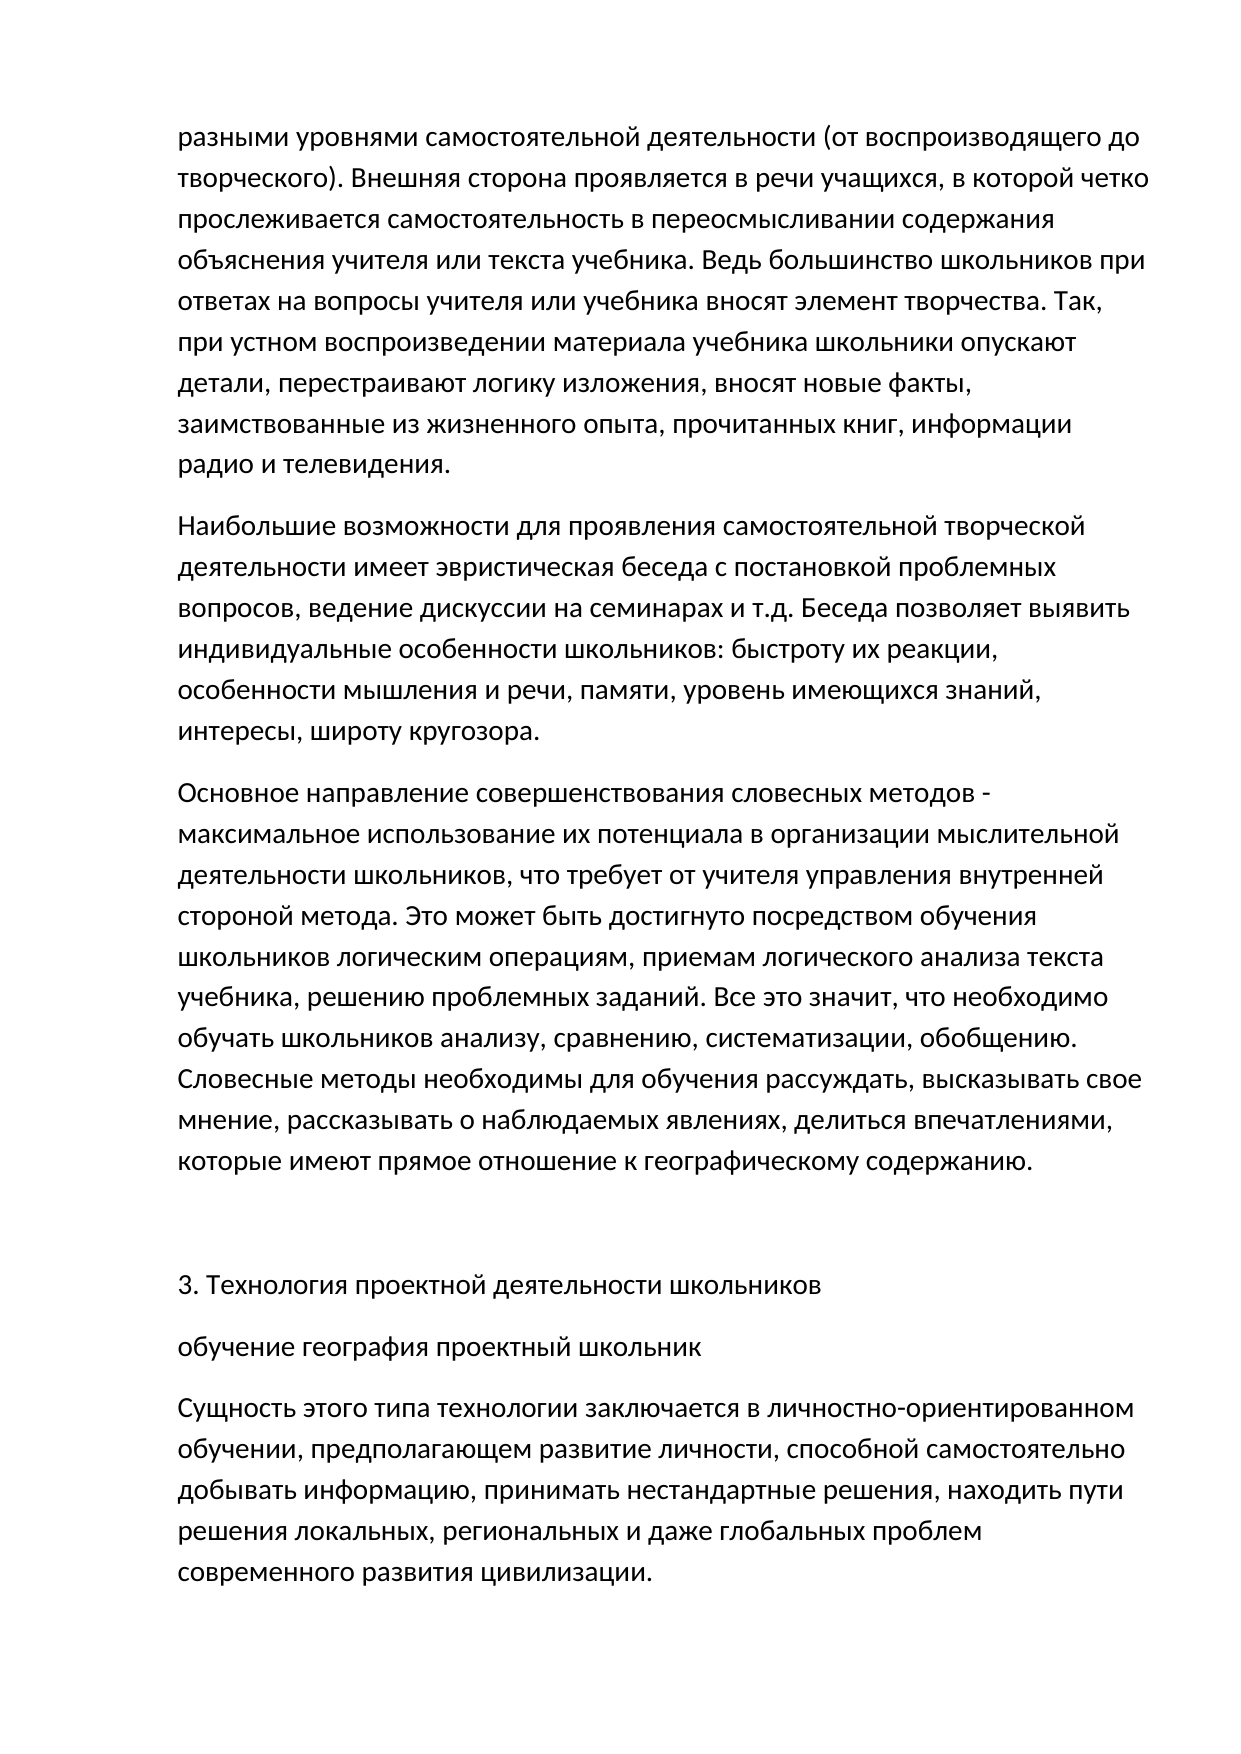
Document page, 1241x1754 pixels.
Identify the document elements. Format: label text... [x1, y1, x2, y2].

text обучение география проектный школьник [177, 1328, 1152, 1363]
text Сущность этого типа технологии заключается в личностно-ориентированном обучении, предполагающем развитие личности, способной самостоятельно добывать информацию, принимать нестандартные решения, находить пути решения локальных, региональных и даже глобальных проблем современного развития цивилизации. [177, 1389, 1152, 1589]
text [177, 118, 1152, 481]
text Основное направление совершенствования словесных методов - максимальное использование их потенциала в организации мыслительной деятельности школьников, что требует от учителя управления внутренней стороной метода. Это может быть достигнуто посредством обучения школьников логическим операциям, приемам логического анализа текста учебника, решению проблемных заданий. Все это значит, что необходимо обучать школьников анализу, сравнению, систематизации, обобщению. Словесные методы необходимы для обучения рассуждать, высказывать свое мнение, рассказывать о наблюдаемых явлениях, делиться впечатлениями, которые имеют прямое отношение к географическому содержанию. [177, 774, 1152, 1178]
text 3. Технология проектной деятельности школьников [177, 1266, 1152, 1301]
text Наибольшие возможности для проявления самостоятельной творческой деятельности имеет эвристическая беседа с постановкой проблемных вопросов, ведение дискуссии на семинарах и т.д. Беседа позволяет выявить индивидуальные особенности школьников: быстроту их реакции, особенности мышления и речи, памяти, уровень имеющихся знаний, интересы, широту кругозора. [177, 507, 1152, 748]
